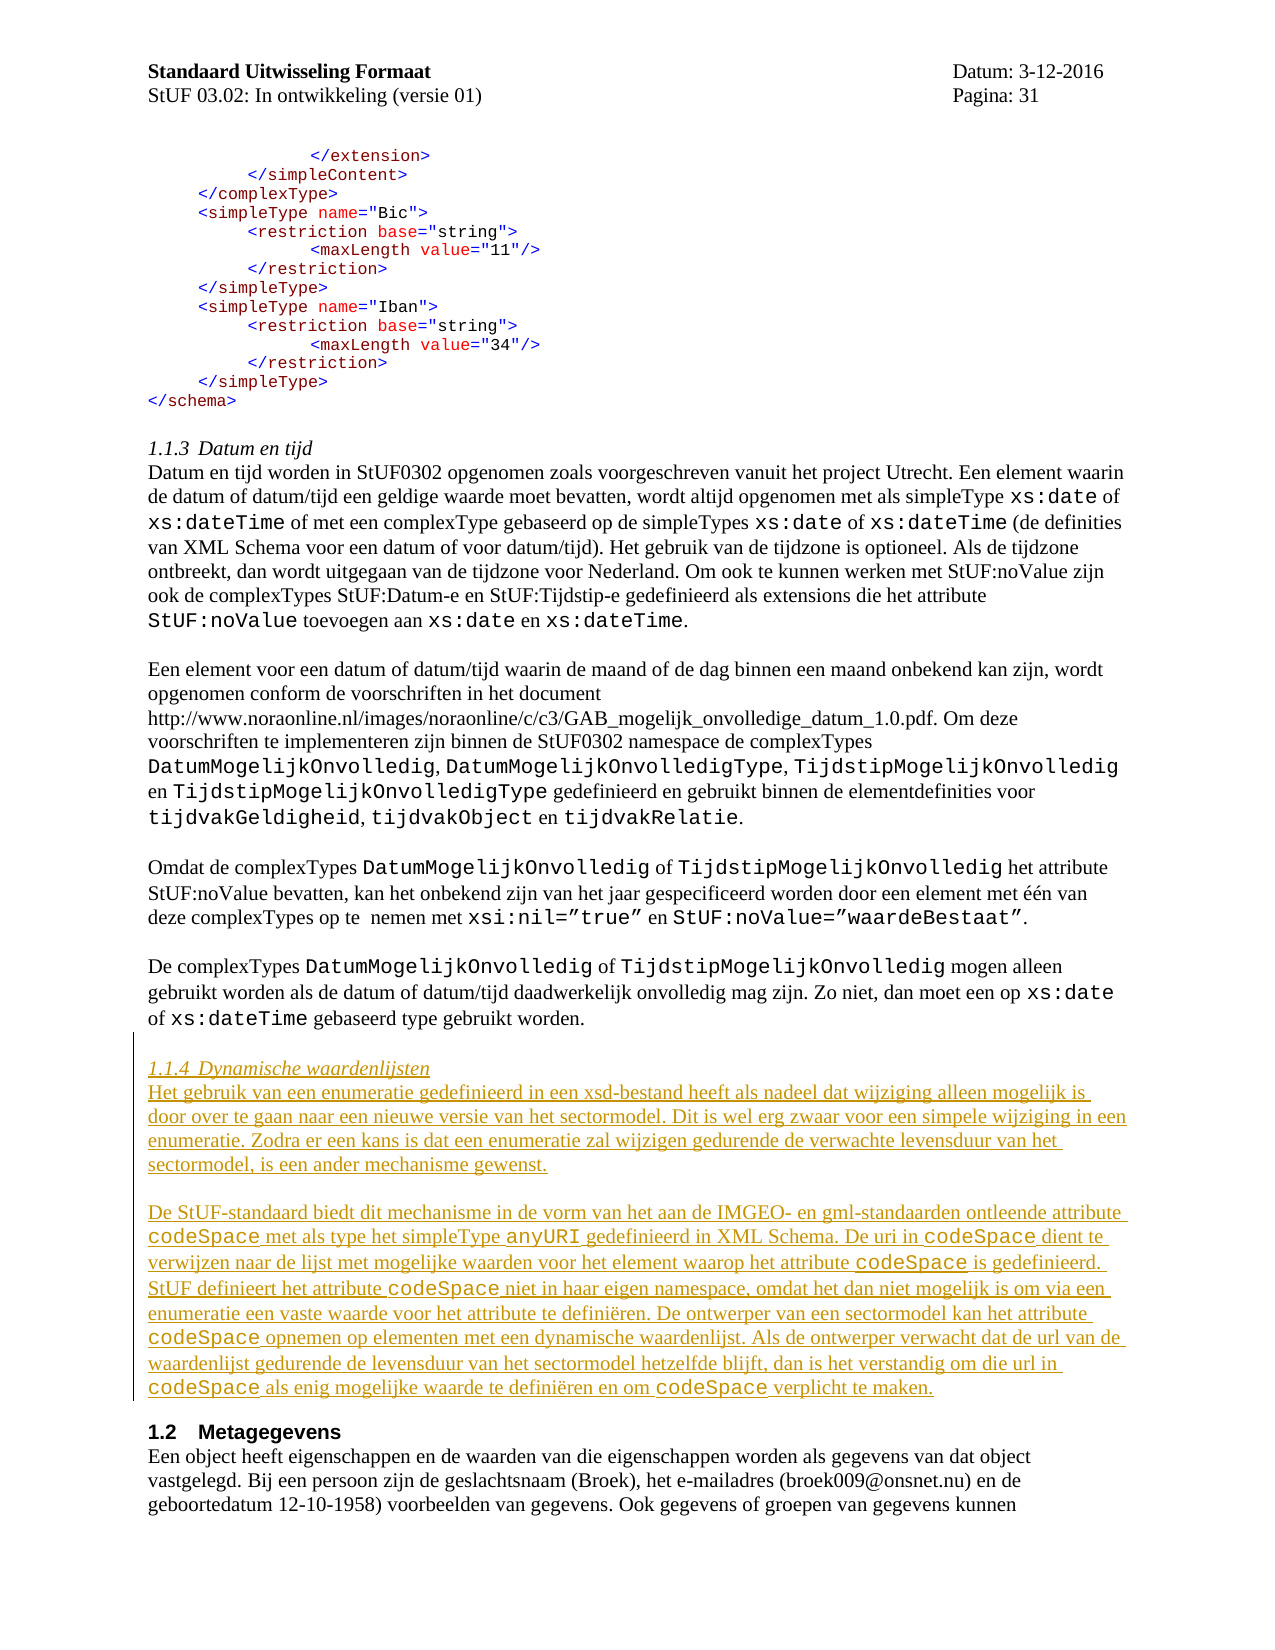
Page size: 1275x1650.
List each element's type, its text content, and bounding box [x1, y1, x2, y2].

text </restriction> [148, 261, 1127, 280]
text <restriction base="string"> [148, 223, 1127, 242]
subtitle Datum en tijd [148, 436, 1127, 460]
text Datum en tijd worden in StUF0302 opgenomen zoals voorgeschreven vanuit het project Utrecht. Een element waarin de datum of datum/tijd een geldige waarde moet bevatten, wordt altijd opgenomen met als simpleType xs:date of xs:dateTime of met een complexType gebaseerd op de simpleTypes xs:date of xs:dateTime (de definities van XML Schema voor een datum of voor datum/tijd). Het gebruik van de tijdzone is optioneel. Als de tijdzone ontbreekt, dan wordt uitgegaan van de tijdzone voor Nederland. Om ook te kunnen werken met StUF:noValue zijn ook de complexTypes StUF:Datum-e en StUF:Tijdstip-e gedefinieerd als extensions die het attribute StUF:noValue toevoegen aan xs:date en xs:dateTime. [148, 460, 1127, 633]
text <maxLength value="11"/> [148, 242, 1127, 261]
text </simpleType> [148, 280, 1127, 298]
subtitle Metagegevens [148, 1419, 1127, 1443]
text Een element voor een datum of datum/tijd waarin de maand of de dag binnen een maand onbekend kan zijn, wordt opgenomen conform de voorschriften in het document http://www.noraonline.nl/images/noraonline/c/c3/GAB_mogelijk_onvolledige_datum_1.0.pdf. Om deze voorschriften te implementeren zijn binnen de StUF0302 namespace de complexTypes DatumMogelijkOnvolledig, DatumMogelijkOnvolledigType, TijdstipMogelijkOnvolledig en TijdstipMogelijkOnvolledigType gedefinieerd en gebruikt binnen de elementdefinities voor tijdvakGeldigheid, tijdvakObject en tijdvakRelatie. [148, 657, 1127, 831]
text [148, 1443, 1127, 1516]
text <simpleType name="Iban"> [148, 298, 1127, 317]
text <maxLength value="34"/> [148, 336, 1127, 355]
text </schema> [148, 393, 1127, 412]
text </complexType> [148, 185, 1127, 204]
text </simpleType> [148, 374, 1127, 393]
text </simpleContent> [148, 167, 1127, 185]
text De complexTypes DatumMogelijkOnvolledig of TijdstipMogelijkOnvolledig mogen alleen gebruikt worden als de datum of datum/tijd daadwerkelijk onvolledig mag zijn. Zo niet, dan moet een op xs:date of xs:dateTime gebaseerd type gebruikt worden. [148, 954, 1127, 1032]
text <simpleType name="Bic"> [148, 204, 1127, 223]
text <restriction base="string"> [148, 317, 1127, 336]
text </restriction> [148, 355, 1127, 374]
text </extension> [148, 148, 1127, 167]
text Omdat de complexTypes DatumMogelijkOnvolledig of TijdstipMogelijkOnvolledig het attribute StUF:noValue bevatten, kan het onbekend zijn van het jaar gespecificeerd worden door een element met één van deze complexTypes op te nemen met xsi:nil=”true” en StUF:noValue=”waardeBestaat”. [148, 855, 1127, 930]
